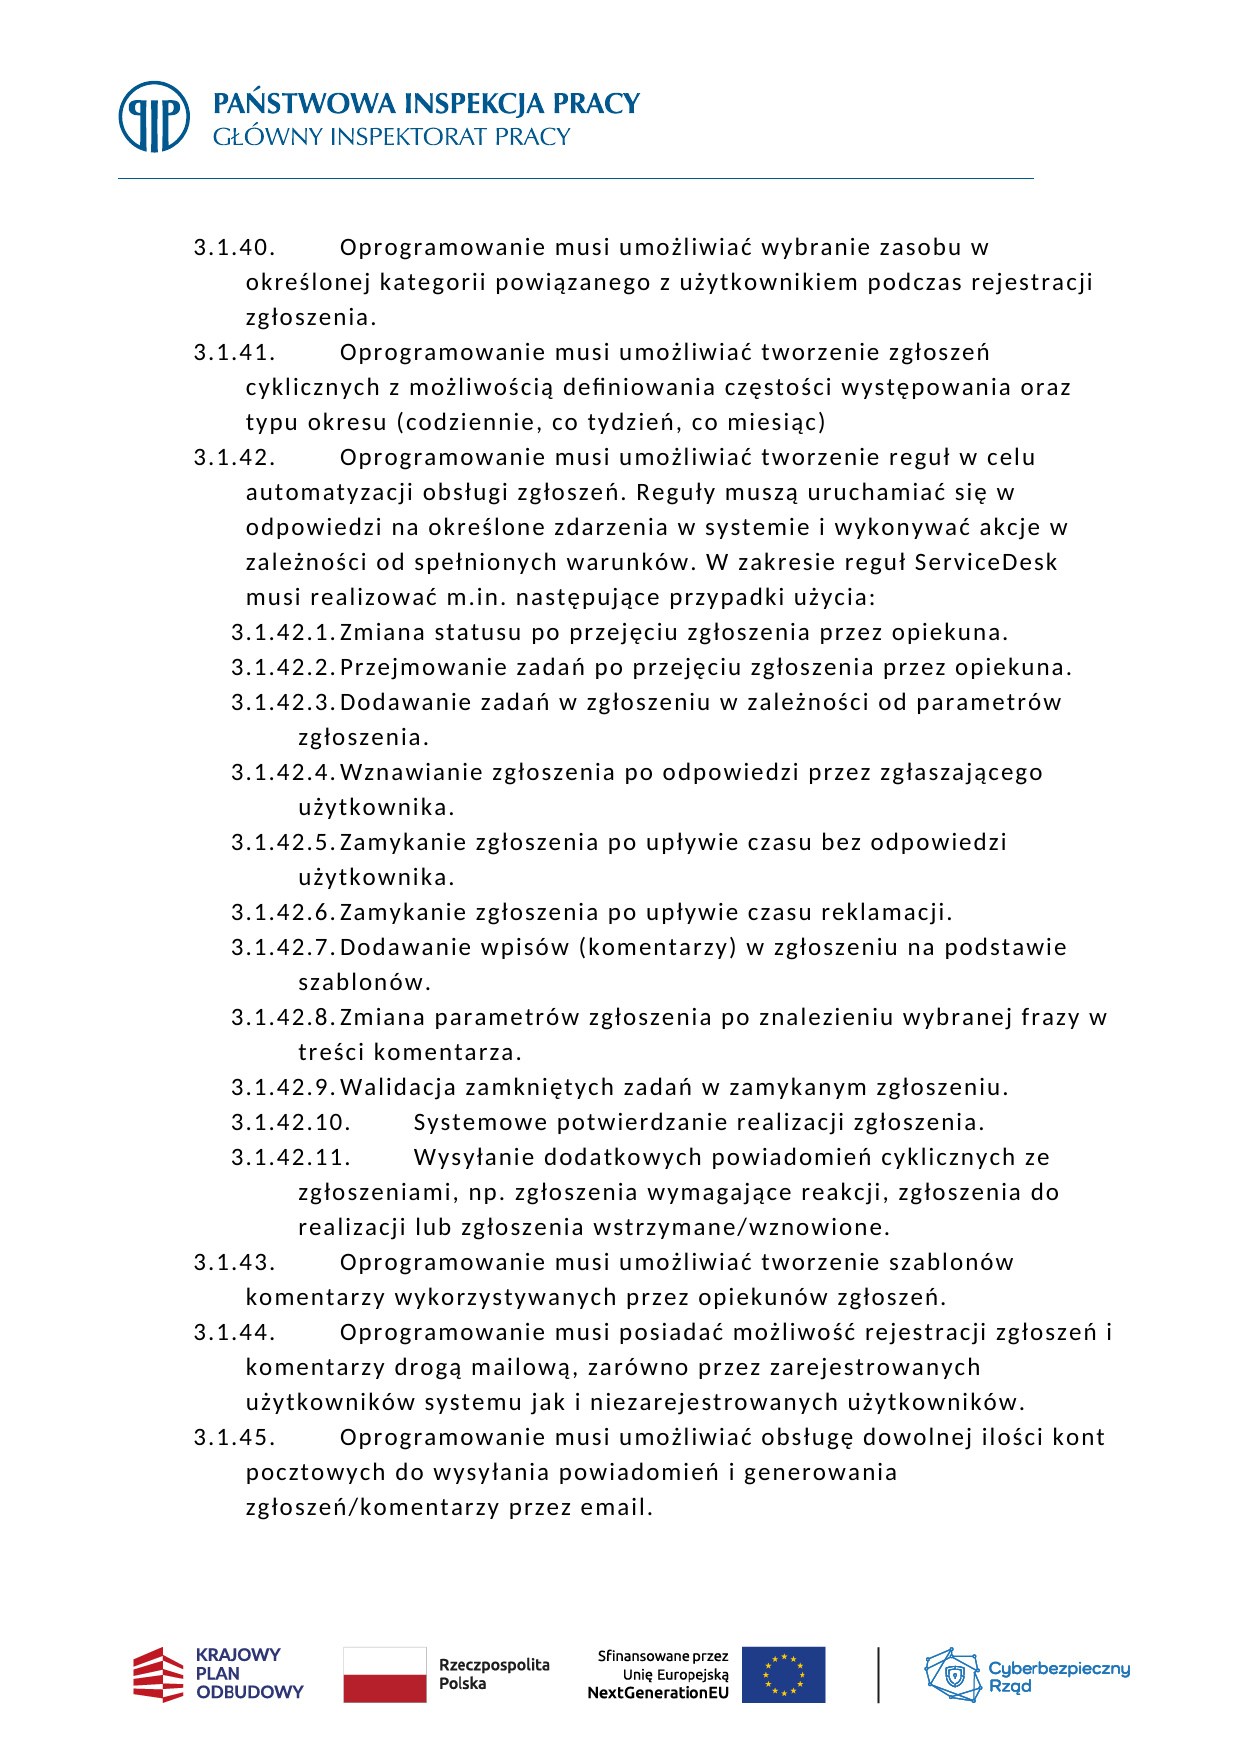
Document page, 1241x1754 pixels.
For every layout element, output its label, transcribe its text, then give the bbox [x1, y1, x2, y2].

list Oprogramowanie musi umożliwiać tworzenie zgłoszeń cyklicznych z możliwością definiowania częstości występowania oraz typu okresu (codziennie, co tydzień, co miesiąc) [193, 336, 1122, 437]
list Dodawanie wpisów (komentarzy) w zgłoszeniu na podstawie szablonów. [231, 931, 1122, 997]
list Oprogramowanie musi umożliwiać obsługę dowolnej ilości kont pocztowych do wysyłania powiadomień i generowania zgłoszeń/komentarzy przez email. [193, 1421, 1122, 1522]
picture [118, 1631, 1147, 1718]
list Walidacja zamkniętych zadań w zamykanym zgłoszeniu. [231, 1071, 1122, 1102]
list Wznawianie zgłoszenia po odpowiedzi przez zgłaszającego użytkownika. [231, 756, 1122, 822]
list Oprogramowanie musi umożliwiać tworzenie reguł w celu automatyzacji obsługi zgłoszeń. Reguły muszą uruchamiać się w odpowiedzi na określone zdarzenia w systemie i wykonywać akcje w zależności od spełnionych warunków. W zakresie reguł ServiceDesk musi realizować m.in. następujące przypadki użycia: [193, 441, 1122, 612]
list Przejmowanie zadań po przejęciu zgłoszenia przez opiekuna. [231, 651, 1122, 682]
list Dodawanie zadań w zgłoszeniu w zależności od parametrów zgłoszenia. [231, 686, 1122, 752]
list Systemowe potwierdzanie realizacji zgłoszenia. [231, 1106, 1122, 1137]
list Oprogramowanie musi umożliwiać tworzenie szablonów komentarzy wykorzystywanych przez opiekunów zgłoszeń. [193, 1246, 1122, 1312]
list Zamykanie zgłoszenia po upływie czasu bez odpowiedzi użytkownika. [231, 826, 1122, 892]
list Zmiana statusu po przejęciu zgłoszenia przez opiekuna. [231, 616, 1122, 647]
list Oprogramowanie musi umożliwiać wybranie zasobu w określonej kategorii powiązanego z użytkownikiem podczas rejestracji zgłoszenia. [193, 231, 1122, 332]
list Zmiana parametrów zgłoszenia po znalezieniu wybranej frazy w treści komentarza. [231, 1001, 1122, 1067]
list Wysyłanie dodatkowych powiadomień cyklicznych ze zgłoszeniami, np. zgłoszenia wymagające reakcji, zgłoszenia do realizacji lub zgłoszenia wstrzymane/wznowione. [231, 1141, 1122, 1242]
list Zamykanie zgłoszenia po upływie czasu reklamacji. [231, 896, 1122, 927]
list Oprogramowanie musi posiadać możliwość rejestracji zgłoszeń i komentarzy drogą mailową, zarówno przez zarejestrowanych użytkowników systemu jak i niezarejestrowanych użytkowników. [193, 1316, 1122, 1417]
